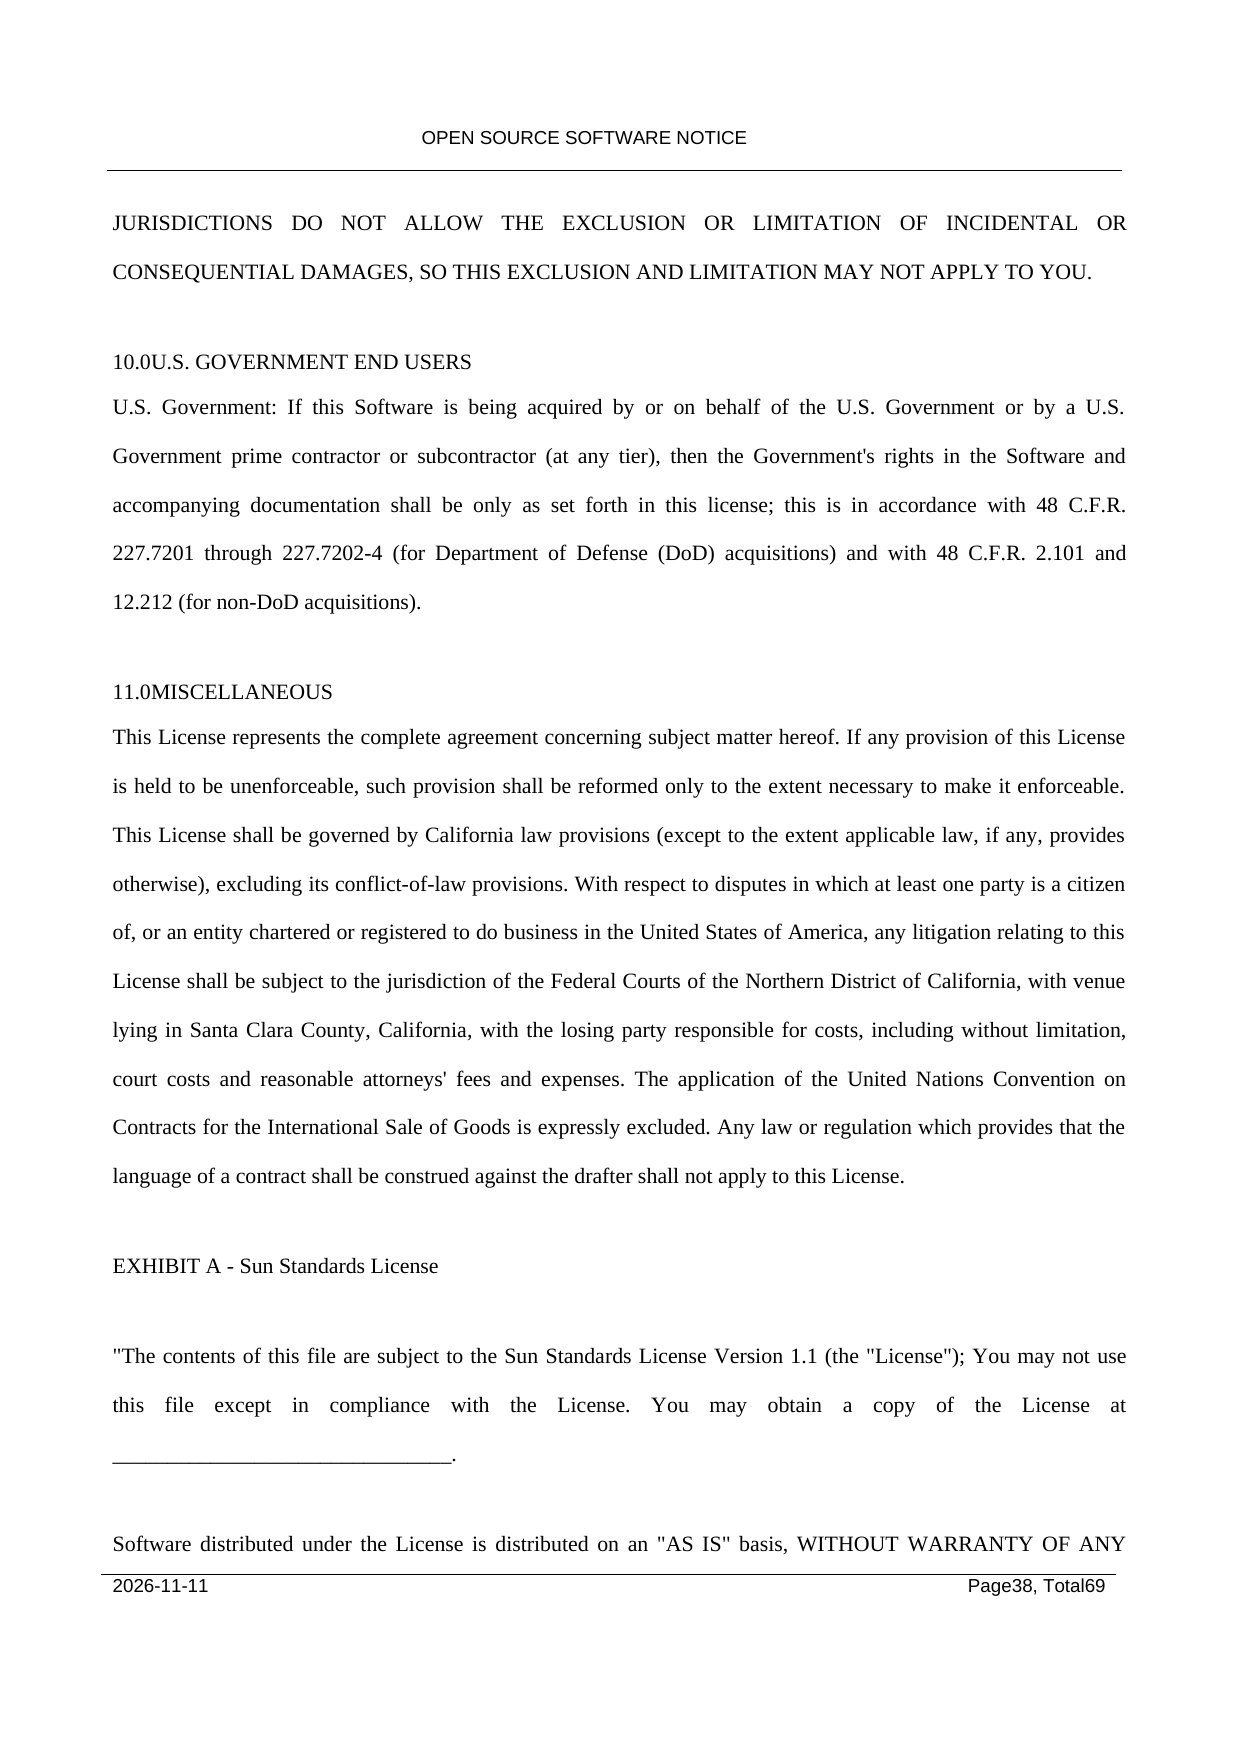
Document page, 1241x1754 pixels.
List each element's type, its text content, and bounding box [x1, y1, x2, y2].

text 10.0U.S. GOVERNMENT END USERS [112, 345, 1128, 378]
text U.S. Government: If this Software is being acquired by or on behalf of the U.S. Government or by a U.S. Government prime contractor or subcontractor (at any tier), then the Government's rights in the Software and accompanying documentation shall be only as set forth in this license; this is in accordance with 48 C.F.R. 227.7201 through 227.7202-4 (for Department of Defense (DoD) acquisitions) and with 48 C.F.R. 2.101 and 12.212 (for non-DoD acquisitions). [112, 390, 1128, 618]
text "The contents of this file are subject to the Sun Standards License Version 1.1 (the "License"); You may not use this file except in compliance with the License. You may obtain a copy of the License at _______________________________. [112, 1340, 1128, 1470]
text This License represents the complete agreement concerning subject matter hereof. If any provision of this License is held to be unenforceable, such provision shall be reformed only to the extent necessary to make it enforceable. This License shall be governed by California law provisions (except to the extent applicable law, if any, provides otherwise), excluding its conflict-of-law provisions. With respect to disputes in which at least one party is a citizen of, or an entity chartered or registered to do business in the United States of America, any litigation relating to this License shall be subject to the jurisdiction of the Federal Courts of the Northern District of California, with venue lying in Santa Clara County, California, with the losing party responsible for costs, including without limitation, court costs and reasonable attorneys' fees and expenses. The application of the United Nations Convention on Contracts for the International Sale of Goods is expressly excluded. Any law or regulation which provides that the language of a contract shall be construed against the drafter shall not apply to this License. [112, 721, 1128, 1192]
text 11.0MISCELLANEOUS [112, 676, 1128, 708]
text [112, 1528, 1128, 1560]
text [112, 206, 1128, 288]
text EXHIBIT A - Sun Standards License [112, 1250, 1128, 1282]
